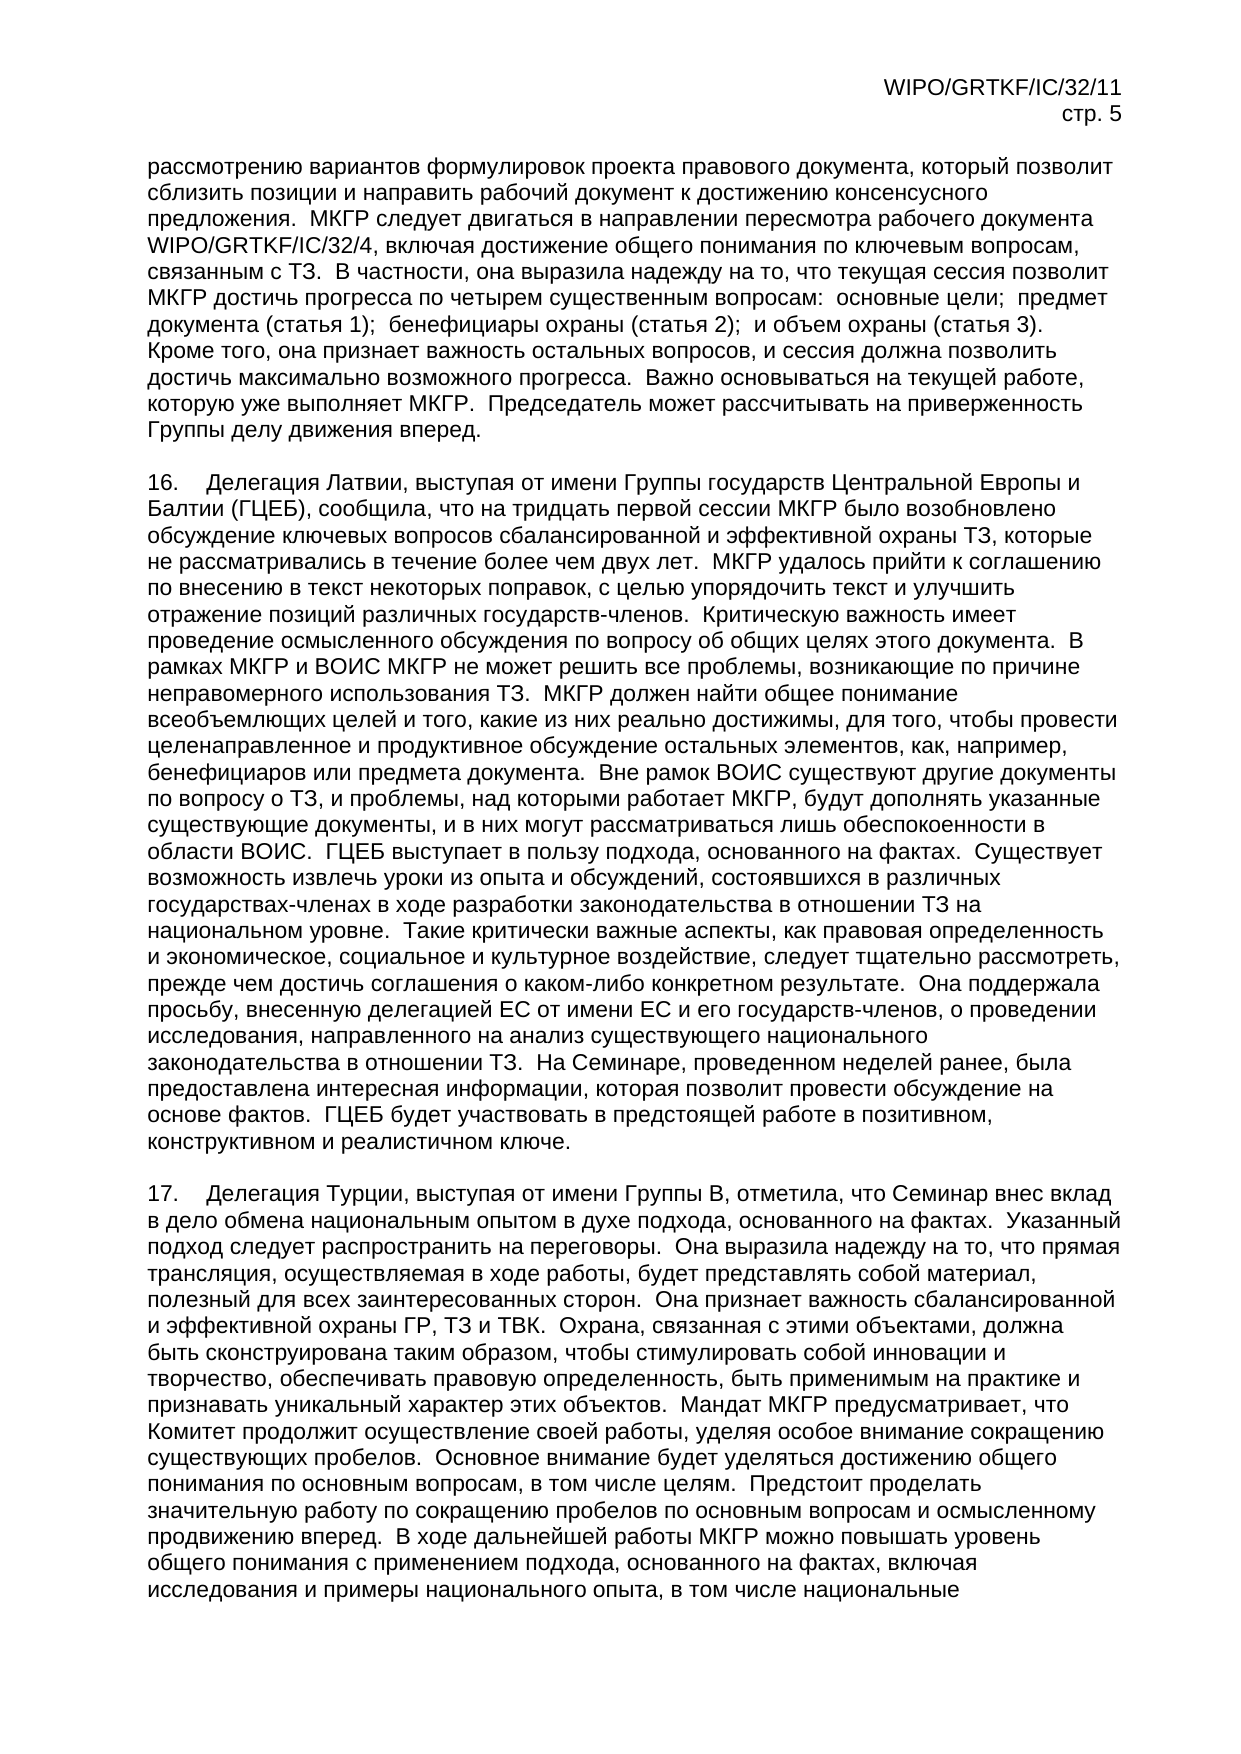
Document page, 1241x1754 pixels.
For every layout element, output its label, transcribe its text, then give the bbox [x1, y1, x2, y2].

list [147, 1180, 1122, 1602]
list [147, 153, 1122, 442]
list Делегация Латвии, выступая от имени Группы государств Центральной Европы и Балтии (ГЦЕБ), сообщила, что на тридцать первой сессии МКГР было возобновлено обсуждение ключевых вопросов сбалансированной и эффективной охраны ТЗ, которые не рассматривались в течение более чем двух лет. МКГР удалось прийти к соглашению по внесению в текст некоторых поправок, с целью упорядочить текст и улучшить отражение позиций различных государств-членов. Критическую важность имеет проведение осмысленного обсуждения по вопросу об общих целях этого документа. В рамках МКГР и ВОИС МКГР не может решить все проблемы, возникающие по причине неправомерного использования ТЗ. МКГР должен найти общее понимание всеобъемлющих целей и того, какие из них реально достижимы, для того, чтобы провести целенаправленное и продуктивное обсуждение остальных элементов, как, например, бенефициаров или предмета документа. Вне рамок ВОИС существуют другие документы по вопросу о ТЗ, и проблемы, над которыми работает МКГР, будут дополнять указанные существующие документы, и в них могут рассматриваться лишь обеспокоенности в области ВОИС. ГЦЕБ выступает в пользу подхода, основанного на фактах. Существует возможность извлечь уроки из опыта и обсуждений, состоявшихся в различных государствах-членах в ходе разработки законодательства в отношении ТЗ на национальном уровне. Такие критически важные аспекты, как правовая определенность и экономическое, социальное и культурное воздействие, следует тщательно рассмотреть, прежде чем достичь соглашения о каком-либо конкретном результате. Она поддержала просьбу, внесенную делегацией ЕС от имени ЕС и его государств-членов, о проведении исследования, направленного на анализ существующего национального законодательства в отношении ТЗ. На Семинаре, проведенном неделей ранее, была предоставлена интересная информации, которая позволит провести обсуждение на основе фактов. ГЦЕБ будет участвовать в предстоящей работе в позитивном, конструктивном и реалистичном ключе. [147, 469, 1122, 1154]
